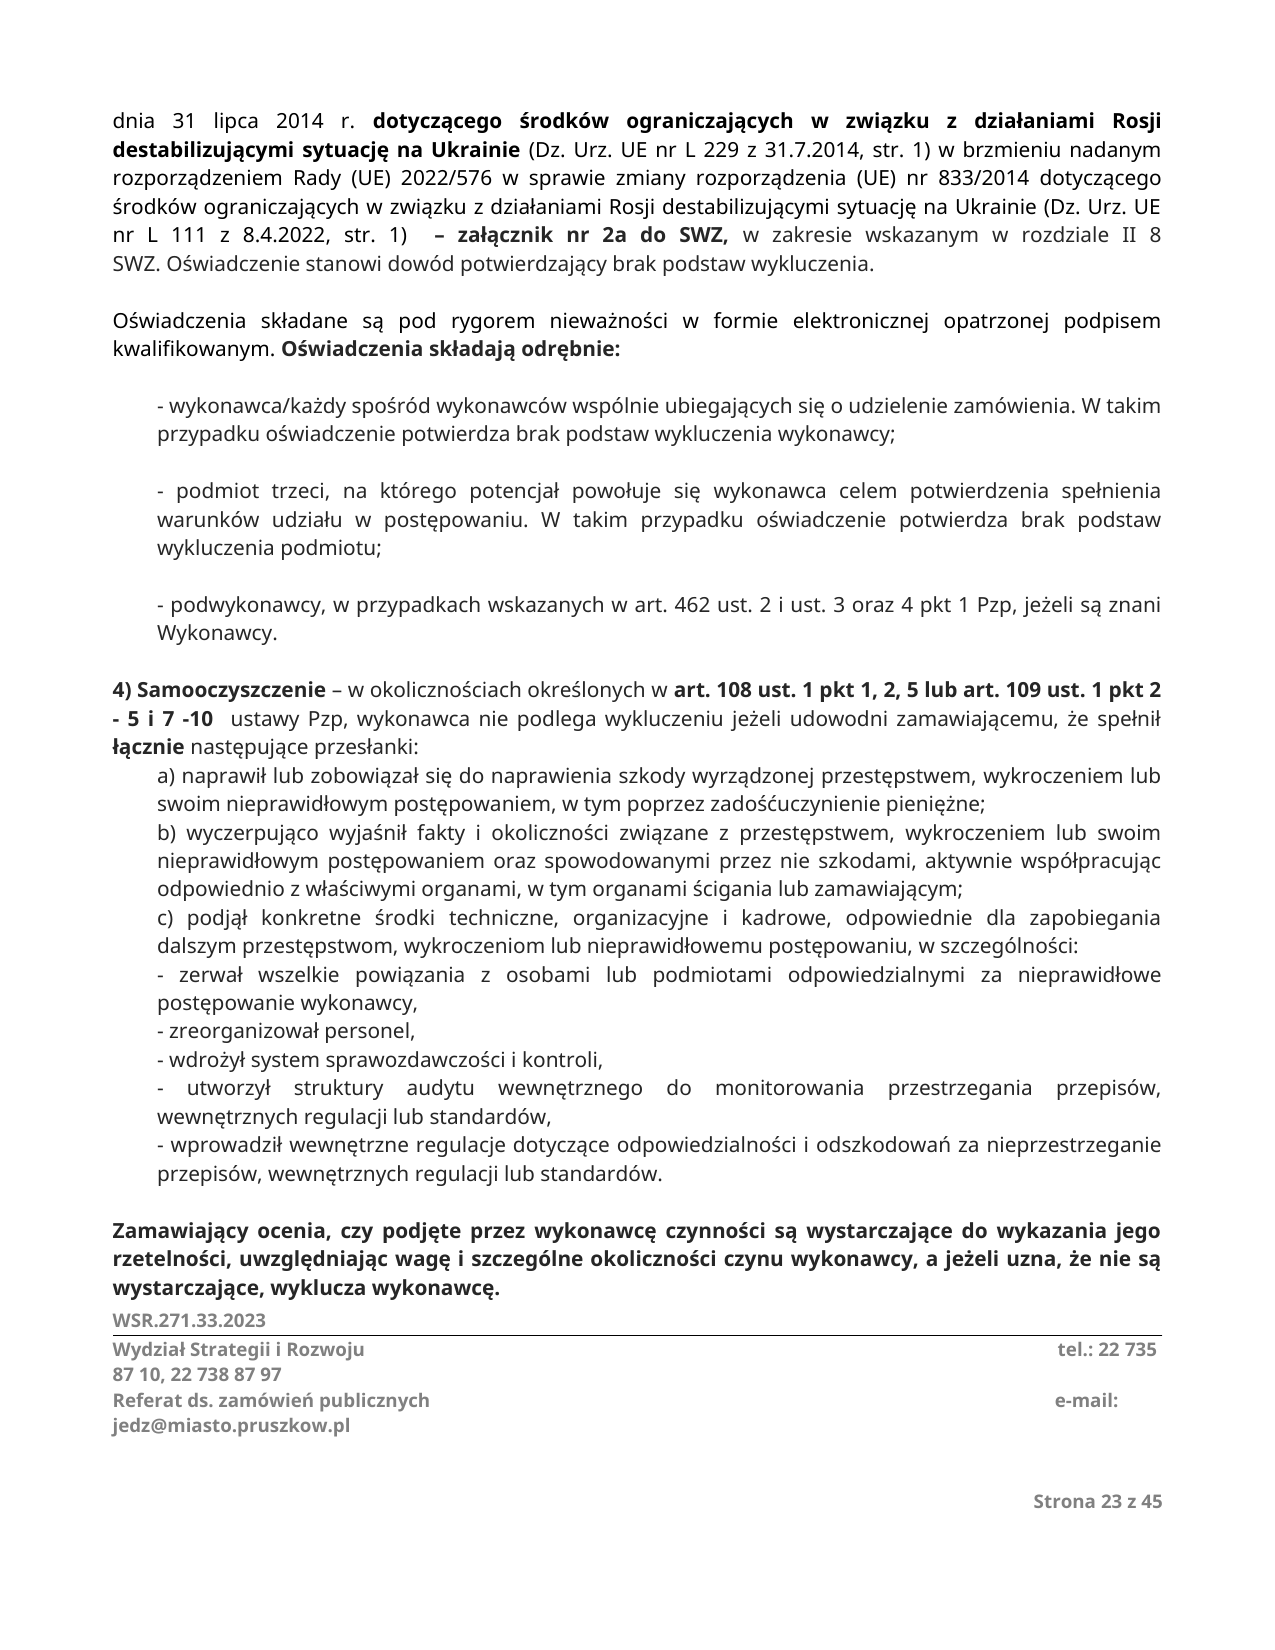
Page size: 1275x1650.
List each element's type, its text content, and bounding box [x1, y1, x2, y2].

text - utworzył struktury audytu wewnętrznego do monitorowania przestrzegania przepisów, wewnętrznych regulacji lub standardów, [157, 1073, 1162, 1130]
text - zerwał wszelkie powiązania z osobami lub podmiotami odpowiedzialnymi za nieprawidłowe postępowanie wykonawcy, [157, 960, 1162, 1017]
text b) wyczerpująco wyjaśnił fakty i okoliczności związane z przestępstwem, wykroczeniem lub swoim nieprawidłowym postępowaniem oraz spowodowanymi przez nie szkodami, aktywnie współpracując odpowiednio z właściwymi organami, w tym organami ścigania lub zamawiającym; [157, 818, 1162, 903]
text - podmiot trzeci, na którego potencjał powołuje się wykonawca celem potwierdzenia spełnienia warunków udziału w postępowaniu. W takim przypadku oświadczenie potwierdza brak podstaw wykluczenia podmiotu; [157, 476, 1162, 562]
text - wdrożył system sprawozdawczości i kontroli, [157, 1045, 1162, 1073]
text - wprowadził wewnętrzne regulacje dotyczące odpowiedzialności i odszkodowań za nieprzestrzeganie przepisów, wewnętrznych regulacji lub standardów. [157, 1130, 1162, 1187]
text Zamawiający ocenia, czy podjęte przez wykonawcę czynności są wystarczające do wykazania jego rzetelności, uwzględniając wagę i szczególne okoliczności czynu wykonawcy, a jeżeli uzna, że nie są wystarczające, wyklucza wykonawcę. [112, 1216, 1162, 1301]
text c) podjął konkretne środki techniczne, organizacyjne i kadrowe, odpowiednie dla zapobiegania dalszym przestępstwom, wykroczeniom lub nieprawidłowemu postępowaniu, w szczególności: [157, 903, 1162, 960]
text 4) Samooczyszczenie – w okolicznościach określonych w art. 108 ust. 1 pkt 1, 2, 5 lub art. 109 ust. 1 pkt 2 - 5 i 7 -10 ustawy Pzp, wykonawca nie podlega wykluczeniu jeżeli udowodni zamawiającemu, że spełnił łącznie następujące przesłanki: [112, 675, 1162, 761]
text - wykonawca/każdy spośród wykonawców wspólnie ubiegających się o udzielenie zamówienia. W takim przypadku oświadczenie potwierdza brak podstaw wykluczenia wykonawcy; [157, 391, 1162, 448]
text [112, 107, 1162, 277]
text - zreorganizował personel, [157, 1017, 1162, 1045]
text a) naprawił lub zobowiązał się do naprawienia szkody wyrządzonej przestępstwem, wykroczeniem lub swoim nieprawidłowym postępowaniem, w tym poprzez zadośćuczynienie pieniężne; [157, 761, 1162, 818]
text Oświadczenia składane są pod rygorem nieważności w formie elektronicznej opatrzonej podpisem kwalifikowanym. Oświadczenia składają odrębnie: [112, 306, 1162, 363]
text - podwykonawcy, w przypadkach wskazanych w art. 462 ust. 2 i ust. 3 oraz 4 pkt 1 Pzp, jeżeli są znani Wykonawcy. [157, 590, 1162, 647]
